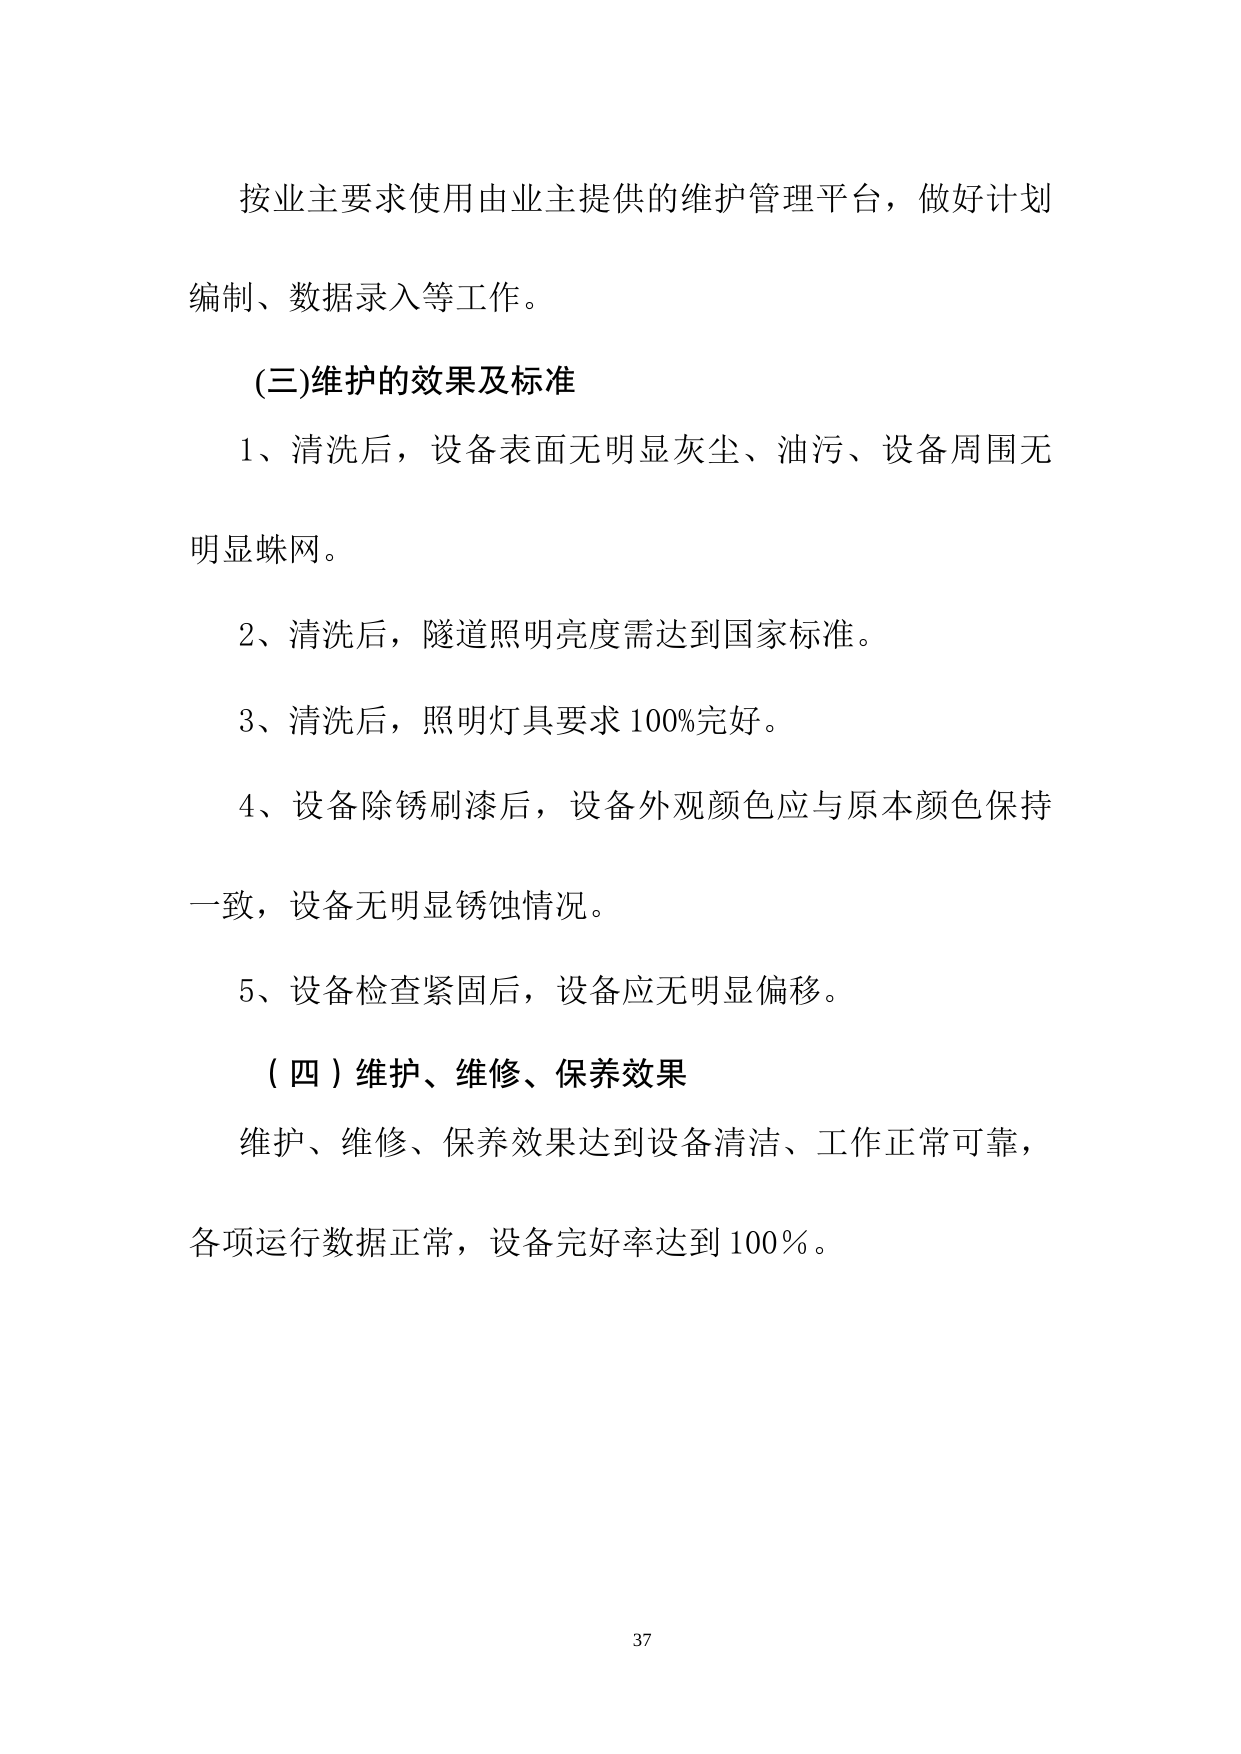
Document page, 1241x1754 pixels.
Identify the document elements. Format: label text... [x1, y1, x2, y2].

text 4、设备除锈刷漆后，设备外观颜色应与原本颜色保持一致，设备无明显锈蚀情况。 [188, 770, 1052, 936]
text 1、清洗后，设备表面无明显灰尘、油污、设备周围无明显蛛网。 [188, 414, 1052, 580]
text 2、清洗后，隧道照明亮度需达到国家标准。 [188, 599, 1052, 666]
text 5、设备检查紧固后，设备应无明显偏移。 [188, 955, 1052, 1022]
list (三)维护的效果及标准 [188, 348, 1052, 414]
text 3、清洗后，照明灯具要求100%完好。 [188, 684, 1052, 751]
text 按业主要求使用由业主提供的维护管理平台，做好计划编制、数据录入等工作。 [188, 162, 1052, 329]
text 维护、维修、保养效果达到设备清洁、工作正常可靠，各项运行数据正常，设备完好率达到100％。 [188, 1107, 1052, 1273]
list （四）维护、维修、保养效果 [188, 1041, 1052, 1107]
